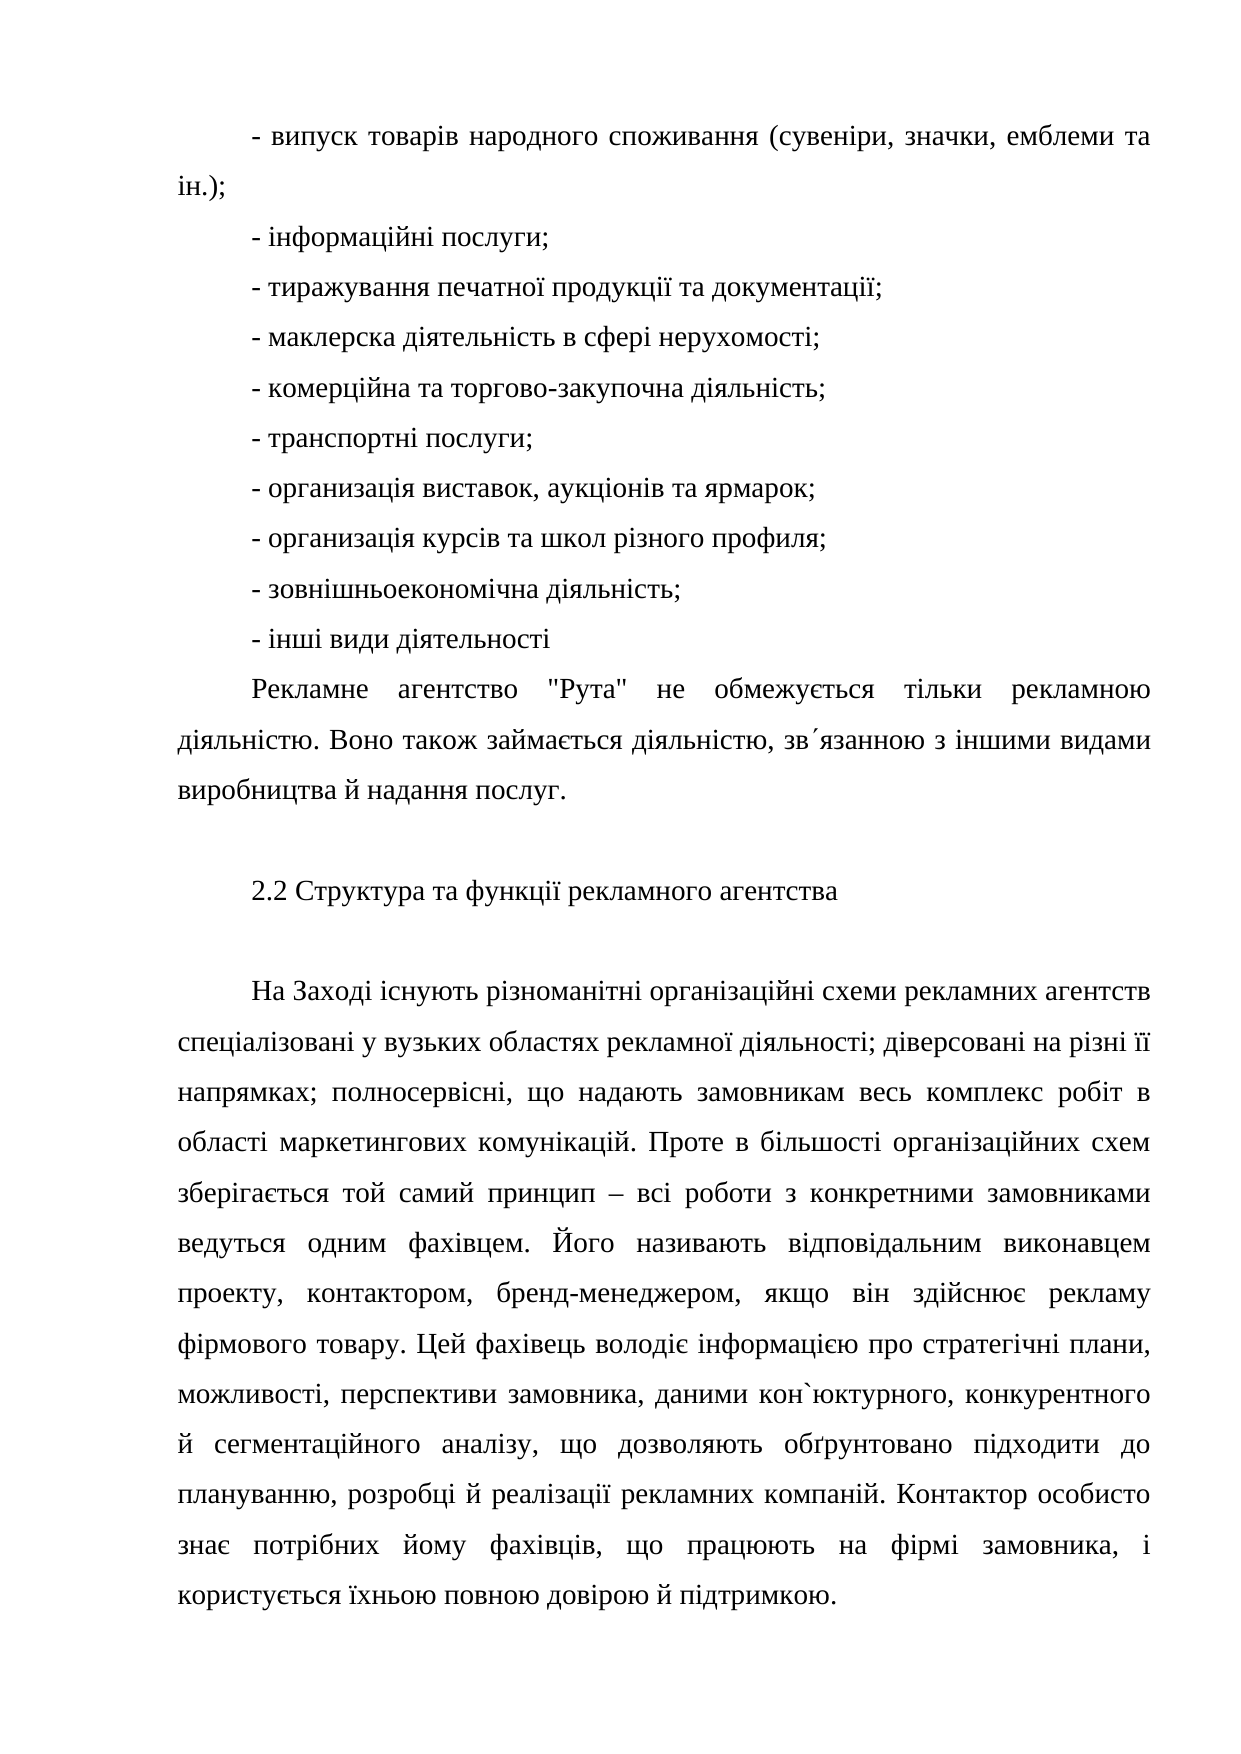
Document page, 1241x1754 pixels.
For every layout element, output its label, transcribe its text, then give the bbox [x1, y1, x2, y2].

text - организація курсів та школ різного профиля; [177, 521, 1152, 554]
text - организація виставок, аукціонів та ярмарок; [177, 470, 1152, 504]
text На Заході існують різноманітні організаційні схеми рекламних агентств спеціалізовані у вузьких областях рекламної діяльності; діверсовані на різні її напрямках; полносервісні, що надають замовникам весь комплекс робіт в області маркетингових комунікацій. Проте в більшості організаційних схем зберігається той самий принцип – всі роботи з конкретними замовниками ведуться одним фахівцем. Його називають відповідальним виконавцем проекту, контактором, бренд-менеджером, якщо він здійснює рекламу фірмового товару. Цей фахівець володіє інформацією про стратегічні плани, можливості, перспективи замовника, даними кон`юктурного, конкурентного й сегментаційного аналізу, що дозволяють обґрунтовано підходити до плануванню, розробці й реалізації рекламних компаній. Контактор особисто знає потрібних йому фахівців, що працюють на фірмі замовника, і користується їхньою повною довірою й підтримкою. [177, 973, 1152, 1611]
text - транспортні послуги; [177, 420, 1152, 453]
text Рекламне агентство "Рута" не обмежується тільки рекламною діяльністю. Воно також займається діяльністю, звязанною з іншими видами виробництва й надання послуг. [177, 672, 1152, 806]
text - зовнішньоекономічна діяльність; [177, 571, 1152, 604]
text - комерційна та торгово-закупочна діяльність; [177, 370, 1152, 403]
text - маклерска діятельність в сфері нерухомості; [177, 319, 1152, 353]
text - інформаційні послуги; [177, 219, 1152, 252]
text - тиражування печатної продукції та документації; [177, 269, 1152, 303]
text - інші види діятельності [177, 621, 1152, 655]
text 2.2 Структура та функції рекламного агентства [177, 873, 1152, 906]
text - випуск товарів народного споживання (сувеніри, значки, емблеми та ін.); [177, 118, 1152, 202]
